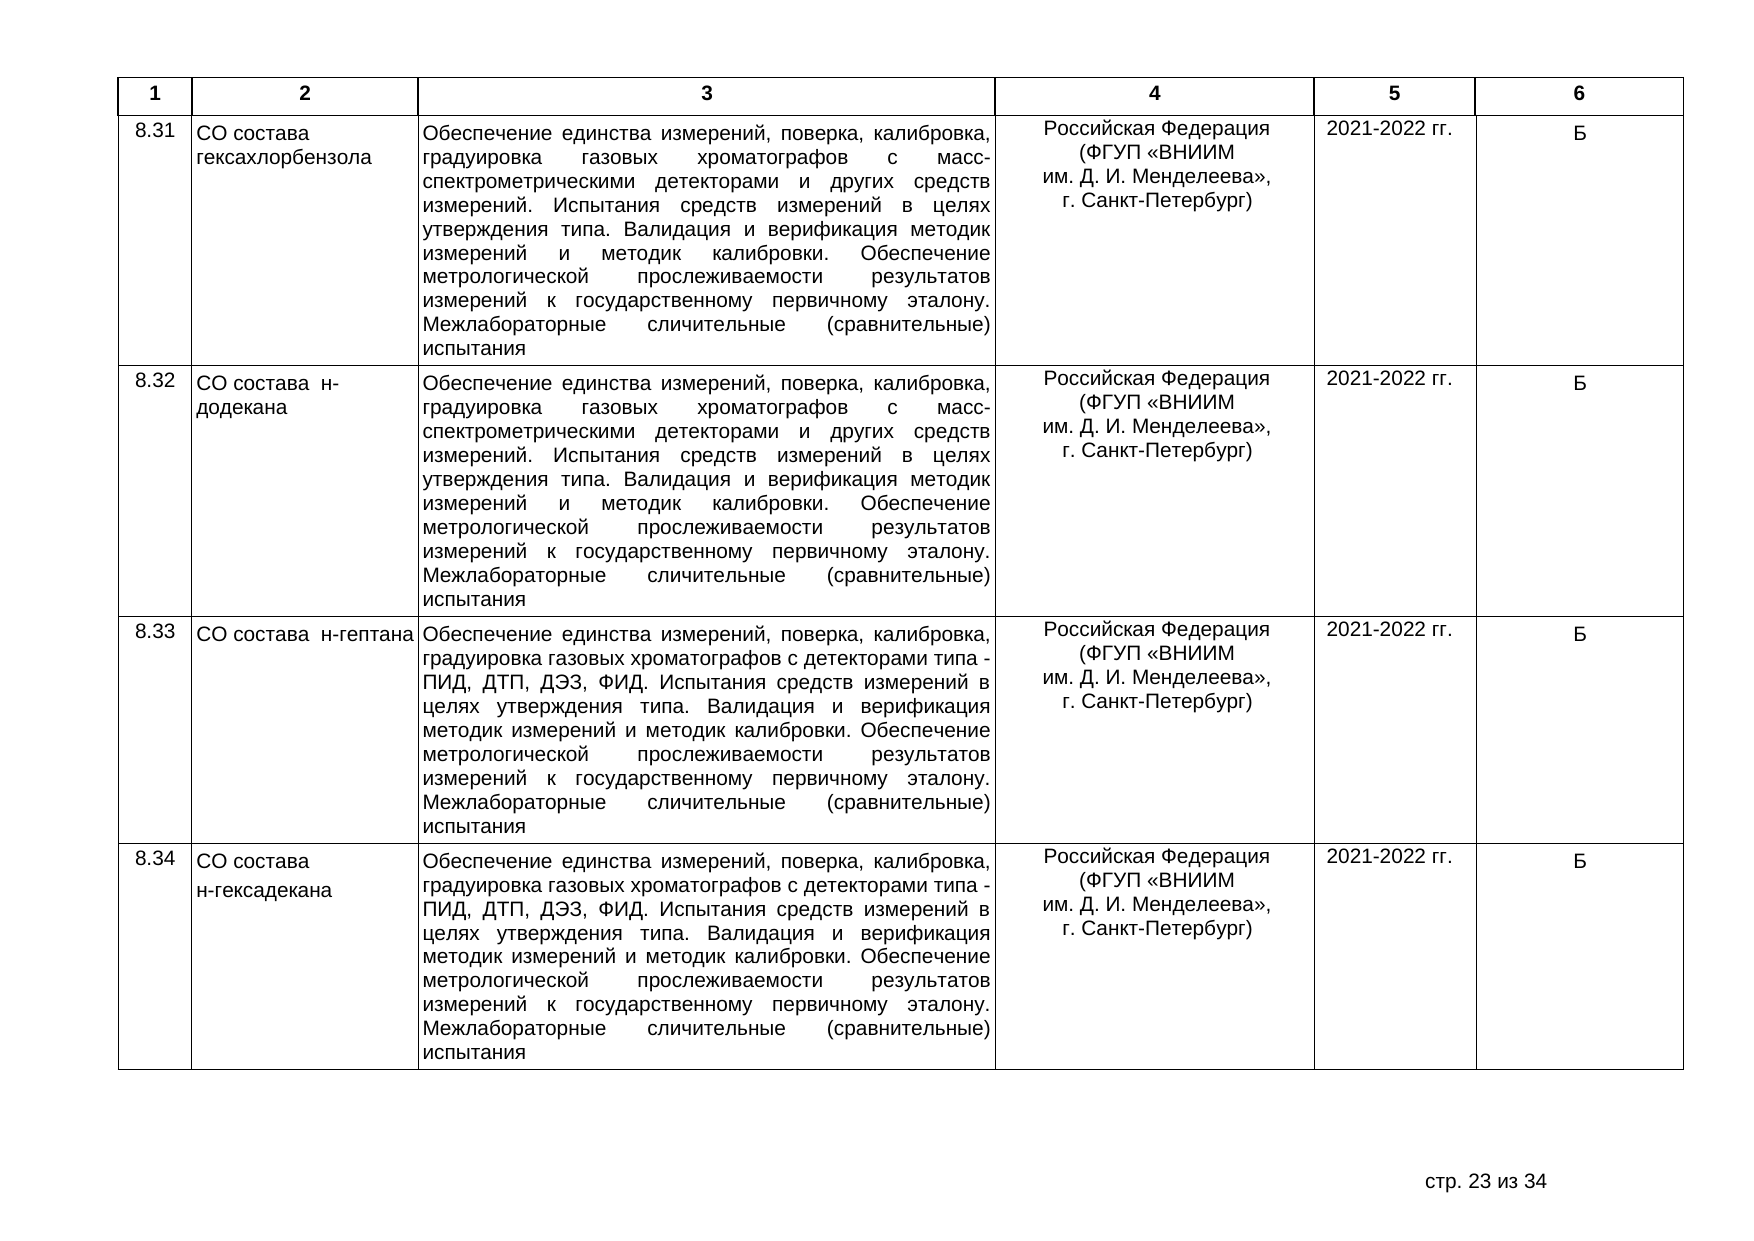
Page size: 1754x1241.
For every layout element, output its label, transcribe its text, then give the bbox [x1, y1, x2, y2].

table_cell Б [1477, 844, 1683, 1069]
table_header 4 [996, 78, 1313, 114]
table_header 1 [119, 78, 191, 114]
table_cell 8.31 [119, 116, 191, 365]
table_cell 2021-2022 гг. [1315, 617, 1476, 842]
table_cell СО состава н-гексадекана [192, 844, 418, 1069]
table_cell СО состава н-гептана [192, 617, 418, 842]
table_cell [419, 844, 995, 1069]
table_cell 2021-2022 гг. [1315, 116, 1476, 365]
table_cell Российская Федерация (ФГУП «ВНИИМ им. Д. И. Менделеева», г. Санкт-Петербург) [996, 366, 1314, 616]
table_cell СО состава гексахлорбензола [192, 116, 418, 365]
table_cell Б [1477, 116, 1683, 365]
table_cell Б [1477, 366, 1683, 616]
table_cell Обеспечение единства измерений, поверка, калибровка, градуировка газовых хроматографов с масс-спектрометрическими детекторами и других средств измерений. Испытания средств измерений в целях утверждения типа. Валидация и верификация методик измерений и методик калибровки. Обеспечение метрологической прослеживаемости результатов измерений к государственному первичному эталону. Межлабораторные сличительные (сравнительные) испытания [419, 366, 995, 616]
table_cell 2021-2022 гг. [1315, 366, 1476, 616]
table_cell 8.33 [119, 617, 191, 842]
table_cell 8.32 [119, 366, 191, 616]
table_cell Российская Федерация (ФГУП «ВНИИМ им. Д. И. Менделеева», г. Санкт-Петербург) [996, 617, 1314, 842]
table_cell СО состава н-додекана [192, 366, 418, 616]
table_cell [996, 844, 1314, 1069]
table_cell 2021-2022 гг. [1315, 844, 1476, 1069]
table_cell Б [1477, 617, 1683, 842]
table_header 6 [1476, 78, 1683, 114]
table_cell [996, 116, 1314, 365]
table_header 5 [1315, 78, 1474, 114]
table_cell Обеспечение единства измерений, поверка, калибровка, градуировка газовых хроматографов с масс-спектрометрическими детекторами и других средств измерений. Испытания средств измерений в целях утверждения типа. Валидация и верификация методик измерений и методик калибровки. Обеспечение метрологической прослеживаемости результатов измерений к государственному первичному эталону. Межлабораторные сличительные (сравнительные) испытания [419, 116, 995, 365]
table_header 3 [419, 78, 994, 114]
table_cell 8.34 [119, 844, 191, 1069]
table_header 2 [193, 78, 417, 114]
